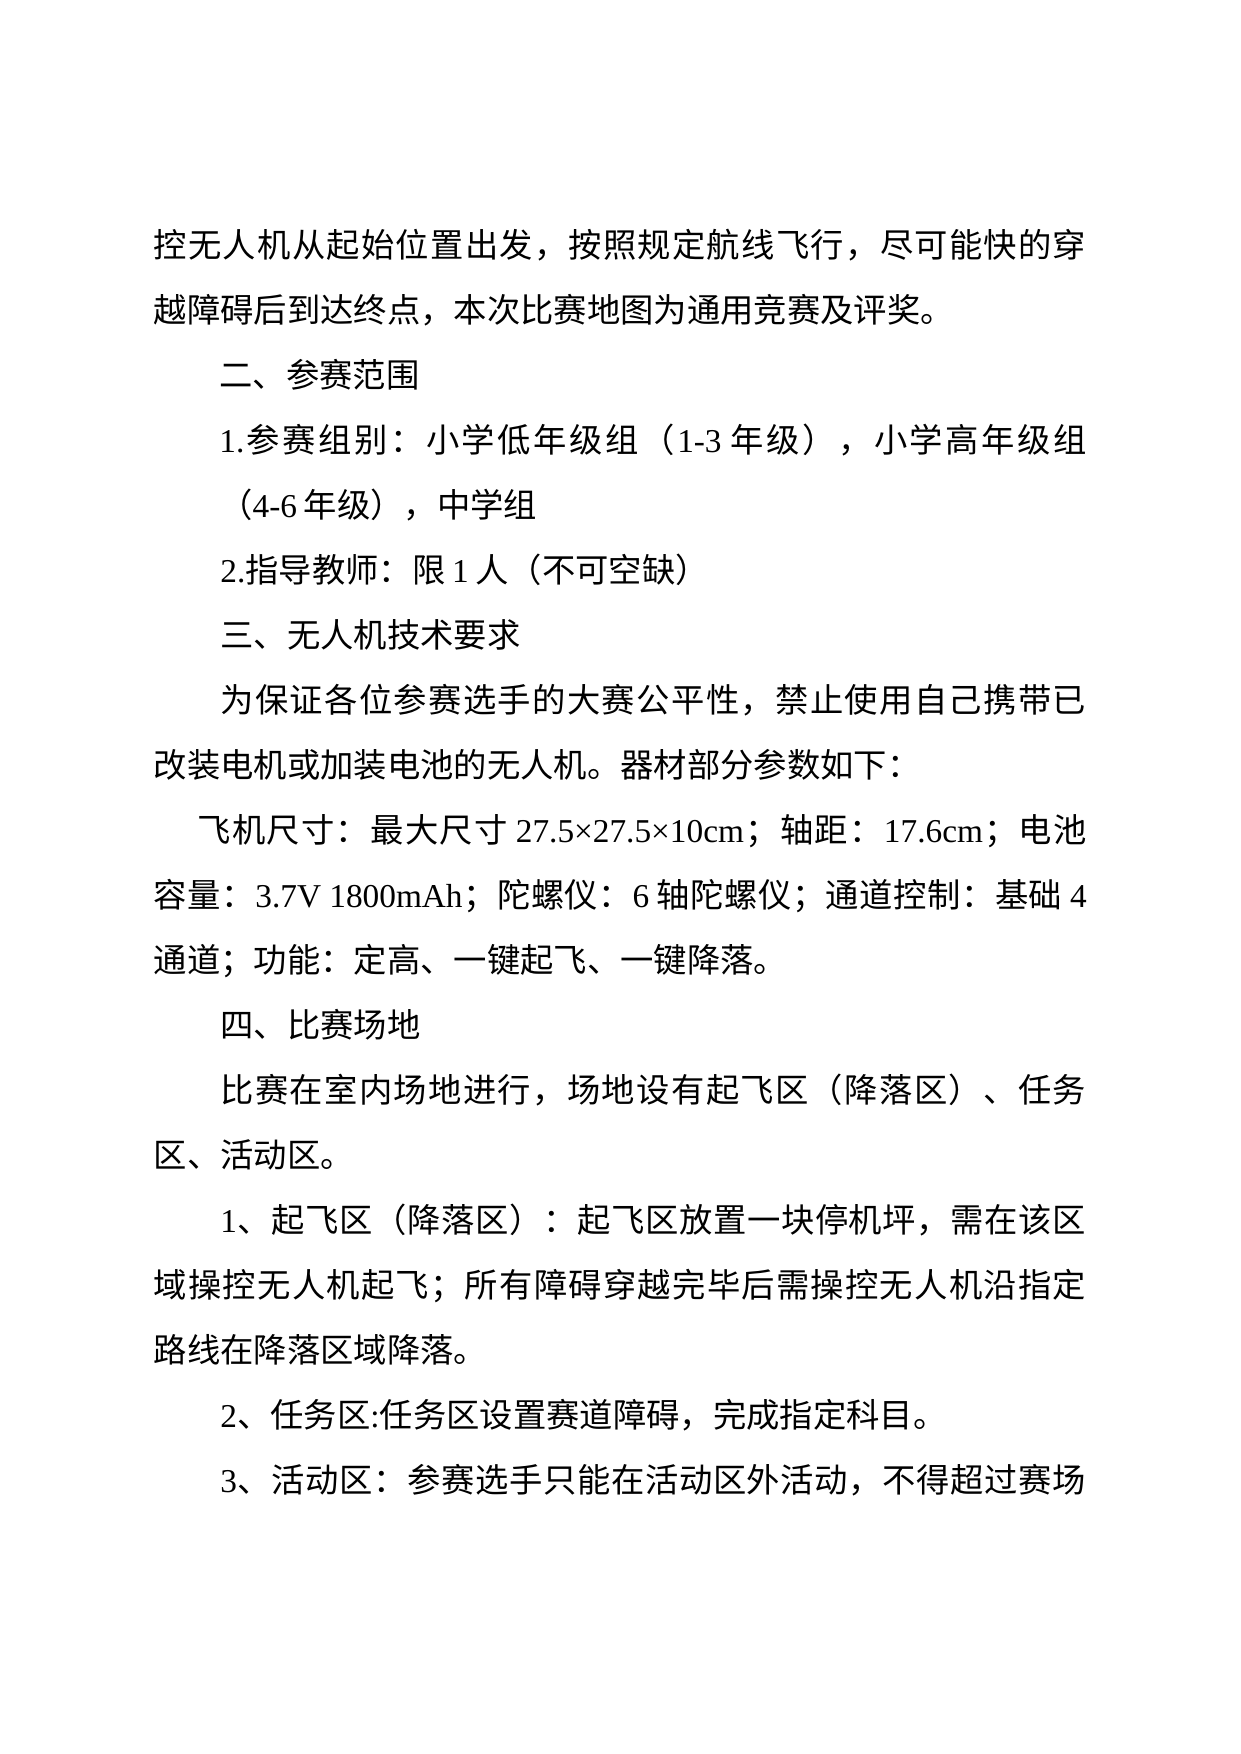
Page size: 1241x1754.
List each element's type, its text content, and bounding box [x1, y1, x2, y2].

text 飞机尺寸：最大尺寸27.5×27.5×10cm；轴距：17.6cm；电池容量：3.7V 1800mAh；陀螺仪：6轴陀螺仪；通道控制：基础4通道；功能：定高、一键起飞、一键降落。 [153, 796, 1087, 991]
text 比赛在室内场地进行，场地设有起飞区（降落区）、任务区、活动区。 [153, 1056, 1087, 1186]
list 参赛范围 [219, 341, 1087, 406]
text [153, 211, 1087, 341]
text 2、任务区:任务区设置赛道障碍，完成指定科目。 [153, 1381, 1087, 1446]
text 1、起飞区（降落区）：起飞区放置一块停机坪，需在该区域操控无人机起飞；所有障碍穿越完毕后需操控无人机沿指定路线在降落区域降落。 [153, 1186, 1087, 1381]
text 三、无人机技术要求 [153, 601, 1087, 666]
text 1.参赛组别：小学低年级组（1-3年级），小学高年级组（4-6年级），中学组 [219, 406, 1087, 536]
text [153, 1446, 1087, 1511]
text 2.指导教师：限1人（不可空缺） [153, 536, 1087, 601]
text 四、比赛场地 [153, 991, 1087, 1056]
text 为保证各位参赛选手的大赛公平性，禁止使用自己携带已改装电机或加装电池的无人机。器材部分参数如下： [153, 666, 1087, 796]
